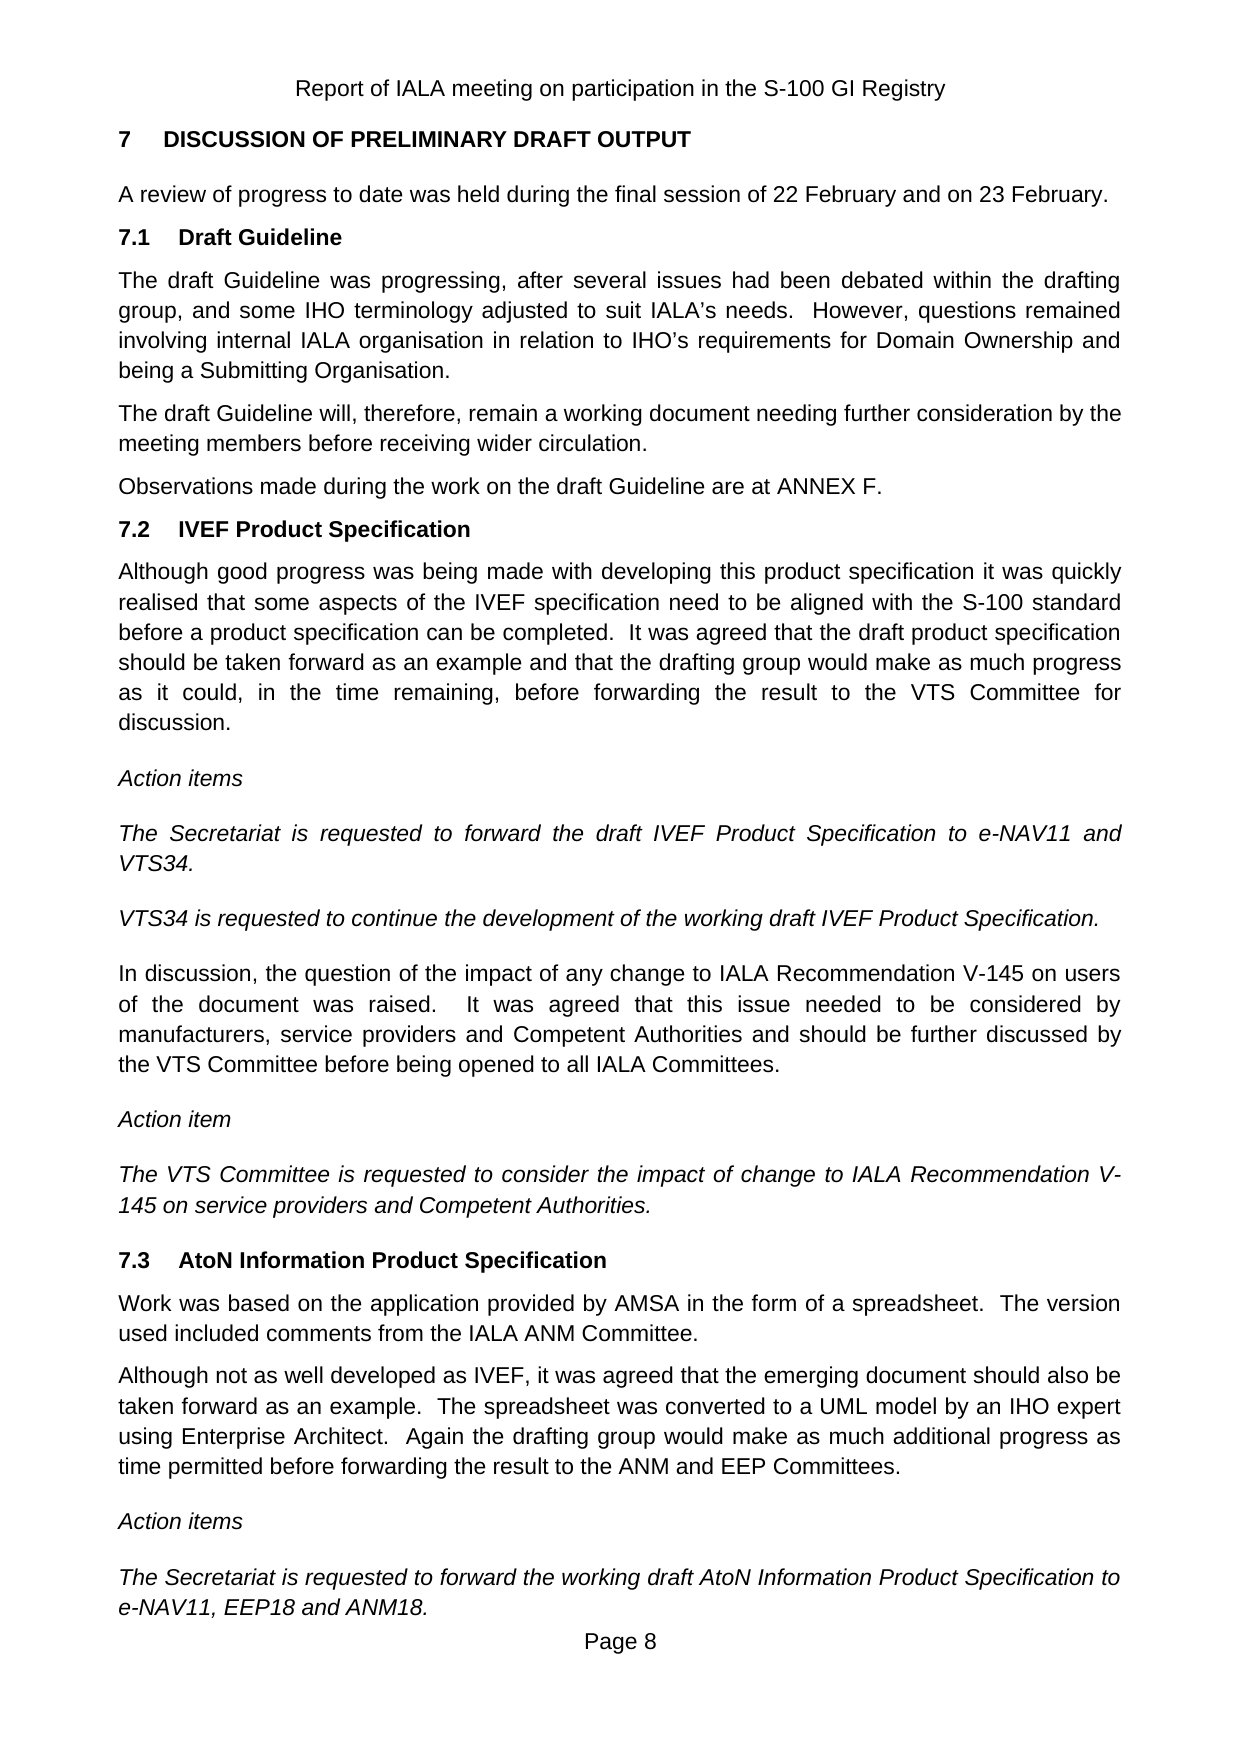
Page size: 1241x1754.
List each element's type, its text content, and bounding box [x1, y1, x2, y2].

subtitle Draft Guideline [118, 224, 1122, 250]
subtitle Discussion of preliminary draft Output [118, 126, 1122, 152]
text Although not as well developed as IVEF, it was agreed that the emerging document should also be taken forward as an example. The spreadsheet was converted to a UML model by an IHO expert using Enterprise Architect. Again the drafting group would make as much additional progress as time permitted before forwarding the result to the ANM and EEP Committees. [118, 1362, 1122, 1479]
text A review of progress to date was held during the final session of 22 February and on 23 February. [118, 181, 1122, 208]
text Action item [118, 1106, 1122, 1133]
text The draft Guideline was progressing, after several issues had been debated within the drafting group, and some IHO terminology adjusted to suit IALA’s needs. However, questions remained involving internal IALA organisation in relation to IHO’s requirements for Domain Ownership and being a Submitting Organisation. [118, 267, 1122, 384]
text The Secretariat is requested to forward the working draft AtoN Information Product Specification to e-NAV11, EEP18 and ANM18. [118, 1563, 1122, 1620]
subtitle IVEF Product Specification [118, 516, 1122, 542]
text The Secretariat is requested to forward the draft IVEF Product Specification to e-NAV11 and VTS34. [118, 820, 1122, 876]
text Observations made during the work on the draft Guideline are at ANNEX F. [118, 473, 1122, 499]
text Work was based on the application provided by AMSA in the form of a spreadsheet. The version used included comments from the IALA ANM Committee. [118, 1289, 1122, 1346]
text The VTS Committee is requested to consider the impact of change to IALA Recommendation V-145 on service providers and Competent Authorities. [118, 1161, 1122, 1218]
text The draft Guideline will, therefore, remain a working document needing further consideration by the meeting members before receiving wider circulation. [118, 400, 1122, 457]
text In discussion, the question of the impact of any change to IALA Recommendation V-145 on users of the document was raised. It was agreed that this issue needed to be considered by manufacturers, service providers and Competent Authorities and should be further discussed by the VTS Committee before being opened to all IALA Committees. [118, 960, 1122, 1077]
text VTS34 is requested to continue the development of the working draft IVEF Product Specification. [118, 905, 1122, 932]
text Action items [118, 1508, 1122, 1535]
subtitle AtoN Information Product Specification [118, 1247, 1122, 1273]
text Although good progress was being made with developing this product specification it was quickly realised that some aspects of the IVEF specification need to be aligned with the S-100 standard before a product specification can be completed. It was agreed that the draft product specification should be taken forward as an example and that the drafting group would make as much progress as it could, in the time remaining, before forwarding the result to the VTS Committee for discussion. [118, 558, 1122, 736]
text Action items [118, 764, 1122, 791]
